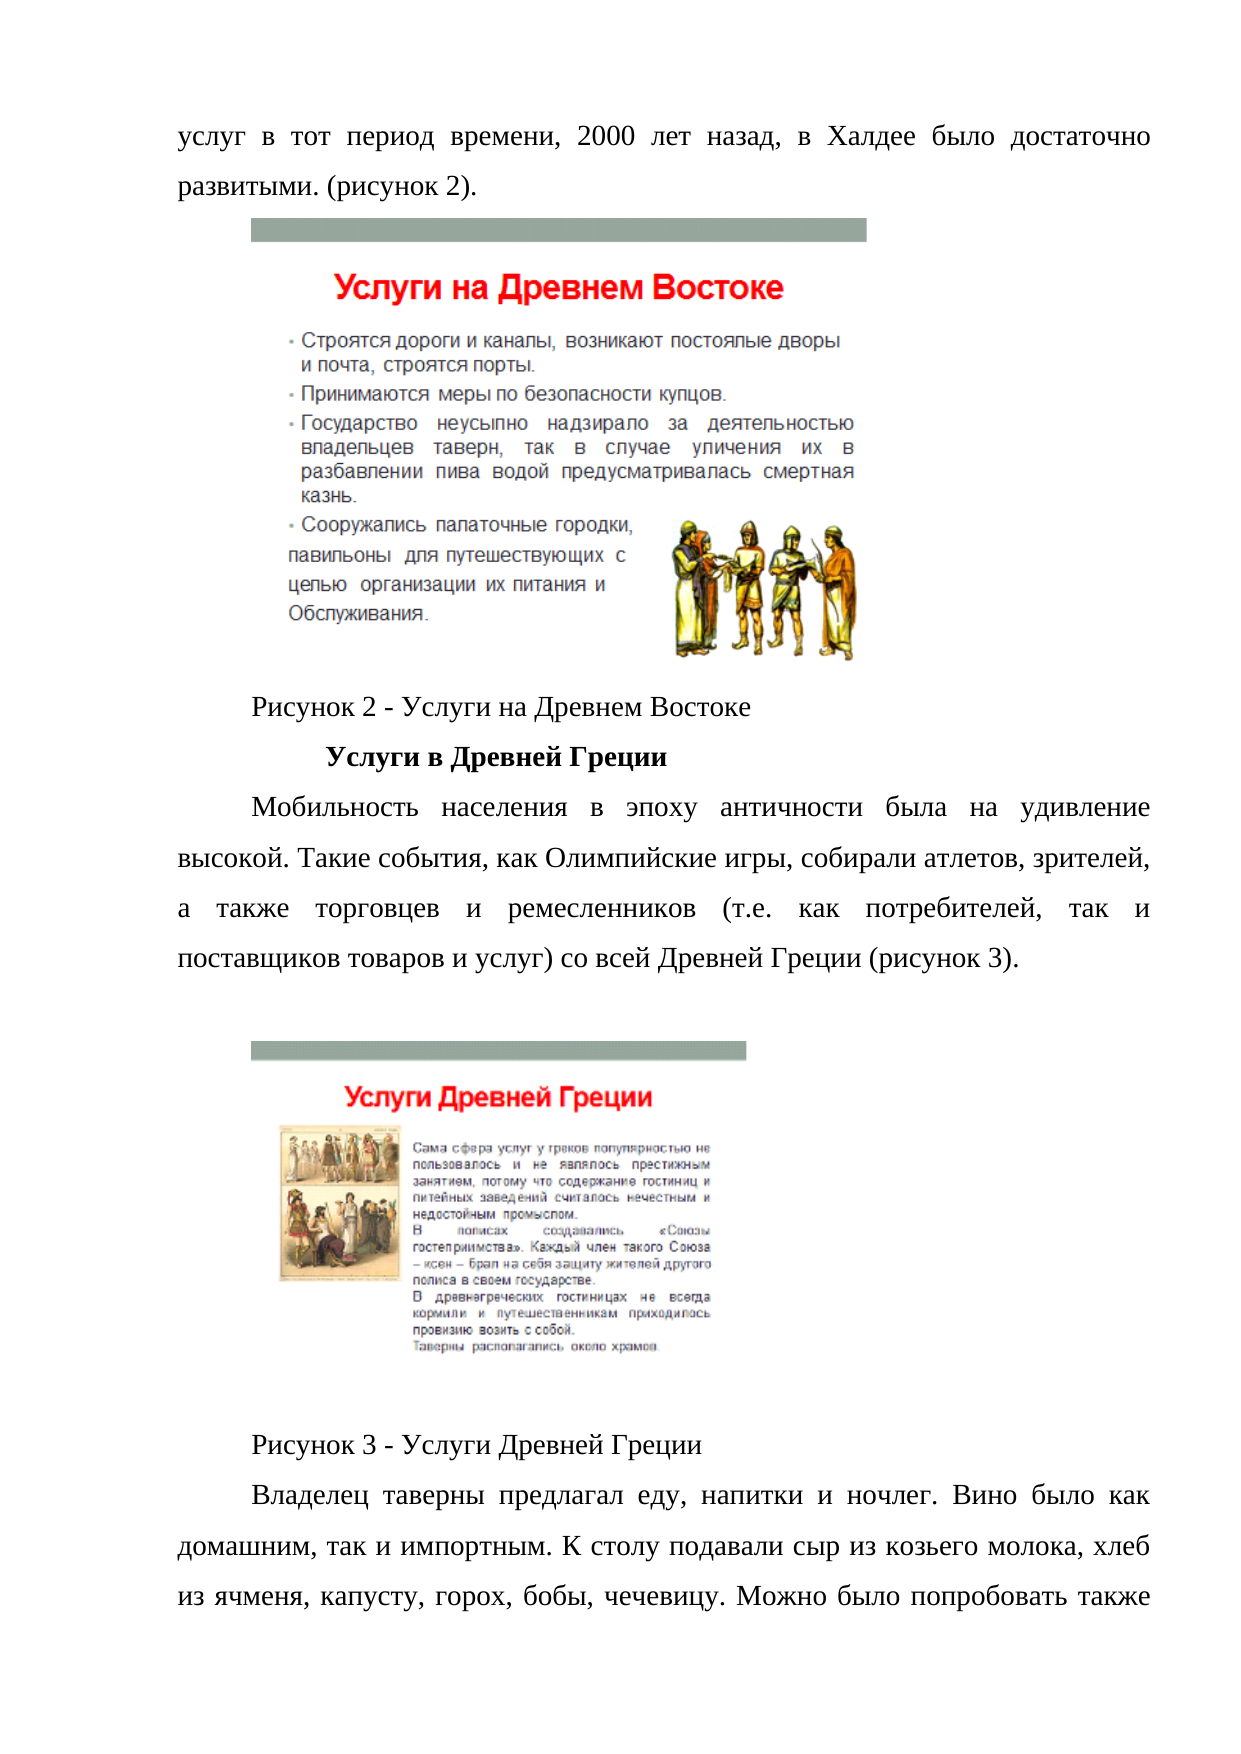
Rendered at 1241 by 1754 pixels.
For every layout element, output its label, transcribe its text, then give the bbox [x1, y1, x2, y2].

text Мобильность населения в эпоху античности была на удивление высокой. Такие события, как Олимпийские игры, собирали атлетов, зрителей, а также торговцев и ремесленников (т.е. как потребителей, так и поставщиков товаров и услуг) со всей Древней Греции (рисунок 3). [177, 789, 1152, 974]
text Рисунок 2 - Услуги на Древнем Востоке [177, 689, 1152, 722]
text Рисунок 3 - Услуги Древней Греции [177, 1427, 1152, 1461]
text Услуги в Древней Греции [177, 739, 1152, 773]
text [177, 1477, 1152, 1611]
picture [251, 218, 867, 675]
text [177, 118, 1152, 202]
picture [251, 1041, 747, 1413]
